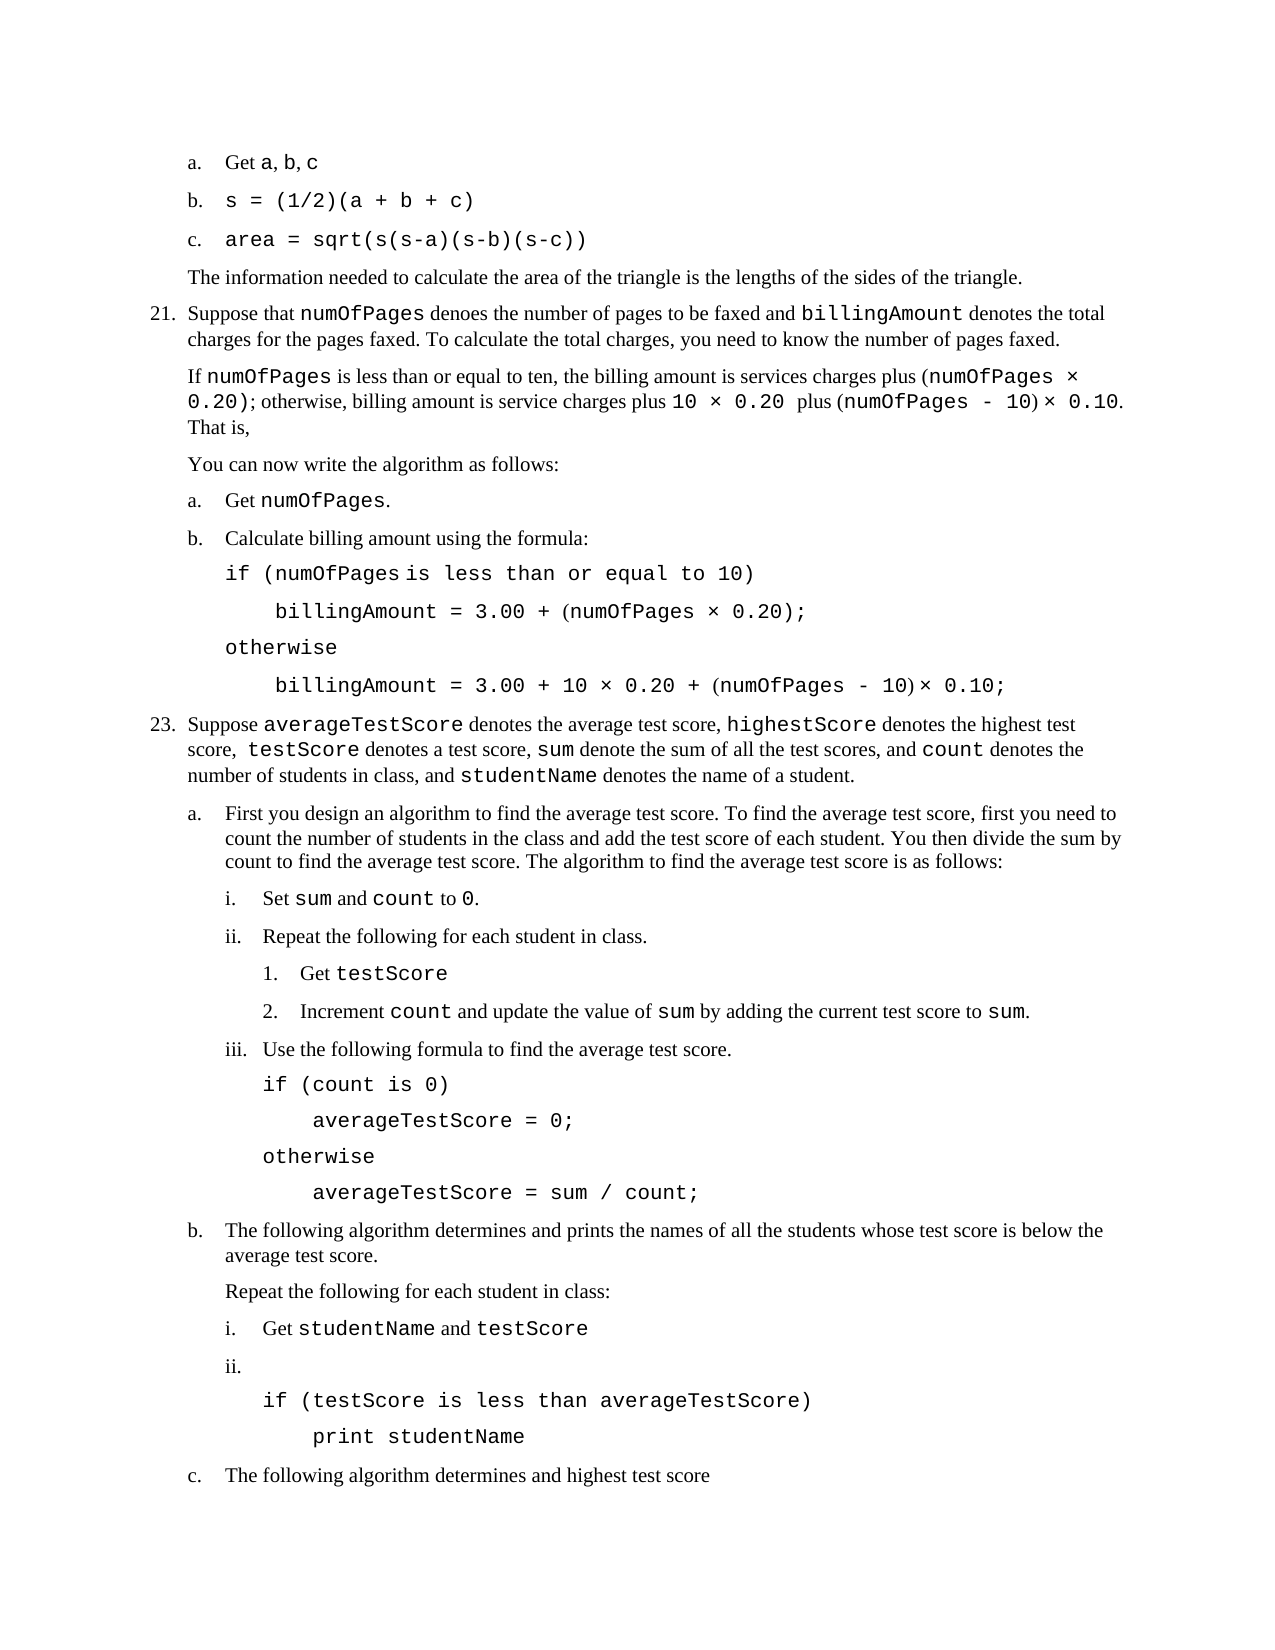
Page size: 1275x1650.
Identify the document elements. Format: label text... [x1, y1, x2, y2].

text 21. Suppose that numOfPages denoes the number of pages to be faxed and billingAmount denotes the total charges for the pages faxed. To calculate the total charges, you need to know the number of pages faxed. [150, 301, 1125, 351]
text i. Set sum and count to 0. [225, 886, 1125, 912]
text c. The following algorithm determines and highest test score [187, 1463, 1125, 1487]
text b. The following algorithm determines and prints the names of all the students whose test score is below the average test score. [187, 1218, 1125, 1267]
list area = sqrt(s(s-a)(s-b)(s-c)) [187, 226, 1125, 252]
text billingAmount = 3.00 + 10 × 0.20 + (numOfPages - 10) × 0.10; [225, 673, 1125, 699]
text You can now write the algorithm as follows: [187, 452, 1125, 476]
list Get a, b, c [187, 150, 1125, 176]
text ii. [225, 1354, 1125, 1378]
text 23. Suppose averageTestScore denotes the average test score, highestScore denotes the highest test score, testScore denotes a test score, sum denote the sum of all the test scores, and count denotes the number of students in class, and studentName denotes the name of a student. [150, 712, 1125, 789]
text 1. Get testScore [262, 961, 1125, 987]
text a. First you design an algorithm to find the average test score. To find the average test score, first you need to count the number of students in the class and add the test score of each student. You then divide the sum by count to find the average test score. The algorithm to find the average test score is as follows: [187, 801, 1125, 873]
text The information needed to calculate the area of the triangle is the lengths of the sides of the triangle. [187, 265, 1125, 289]
text if (numOfPages is less than or equal to 10) [225, 563, 1125, 587]
text a. Get numOfPages. [187, 488, 1125, 514]
text if (testScore is less than averageTestScore) [262, 1390, 1125, 1414]
text Repeat the following for each student in class: [187, 1279, 1125, 1303]
text otherwise [262, 1146, 1125, 1170]
text i. Get studentName and testScore [225, 1316, 1125, 1341]
text billingAmount = 3.00 + (numOfPages × 0.20); [225, 599, 1125, 625]
text If numOfPages is less than or equal to ten, the billing amount is services charges plus (numOfPages × 0.20); otherwise, billing amount is service charges plus 10 × 0.20 plus (numOfPages - 10) × 0.10. That is, [187, 363, 1125, 439]
list s = (1/2)(a + b + c) [187, 188, 1125, 214]
text averageTestScore = 0; [262, 1110, 1125, 1134]
text 2. Increment count and update the value of sum by adding the current test score to sum. [262, 999, 1125, 1025]
text averageTestScore = sum / count; [262, 1182, 1125, 1206]
text b. Calculate billing amount using the formula: [187, 526, 1125, 550]
text ii. Repeat the following for each student in class. [225, 924, 1125, 948]
text if (count is 0) [262, 1074, 1125, 1097]
text print studentName [262, 1427, 1125, 1450]
text iii. Use the following formula to find the average test score. [225, 1037, 1125, 1061]
text otherwise [225, 637, 1125, 661]
